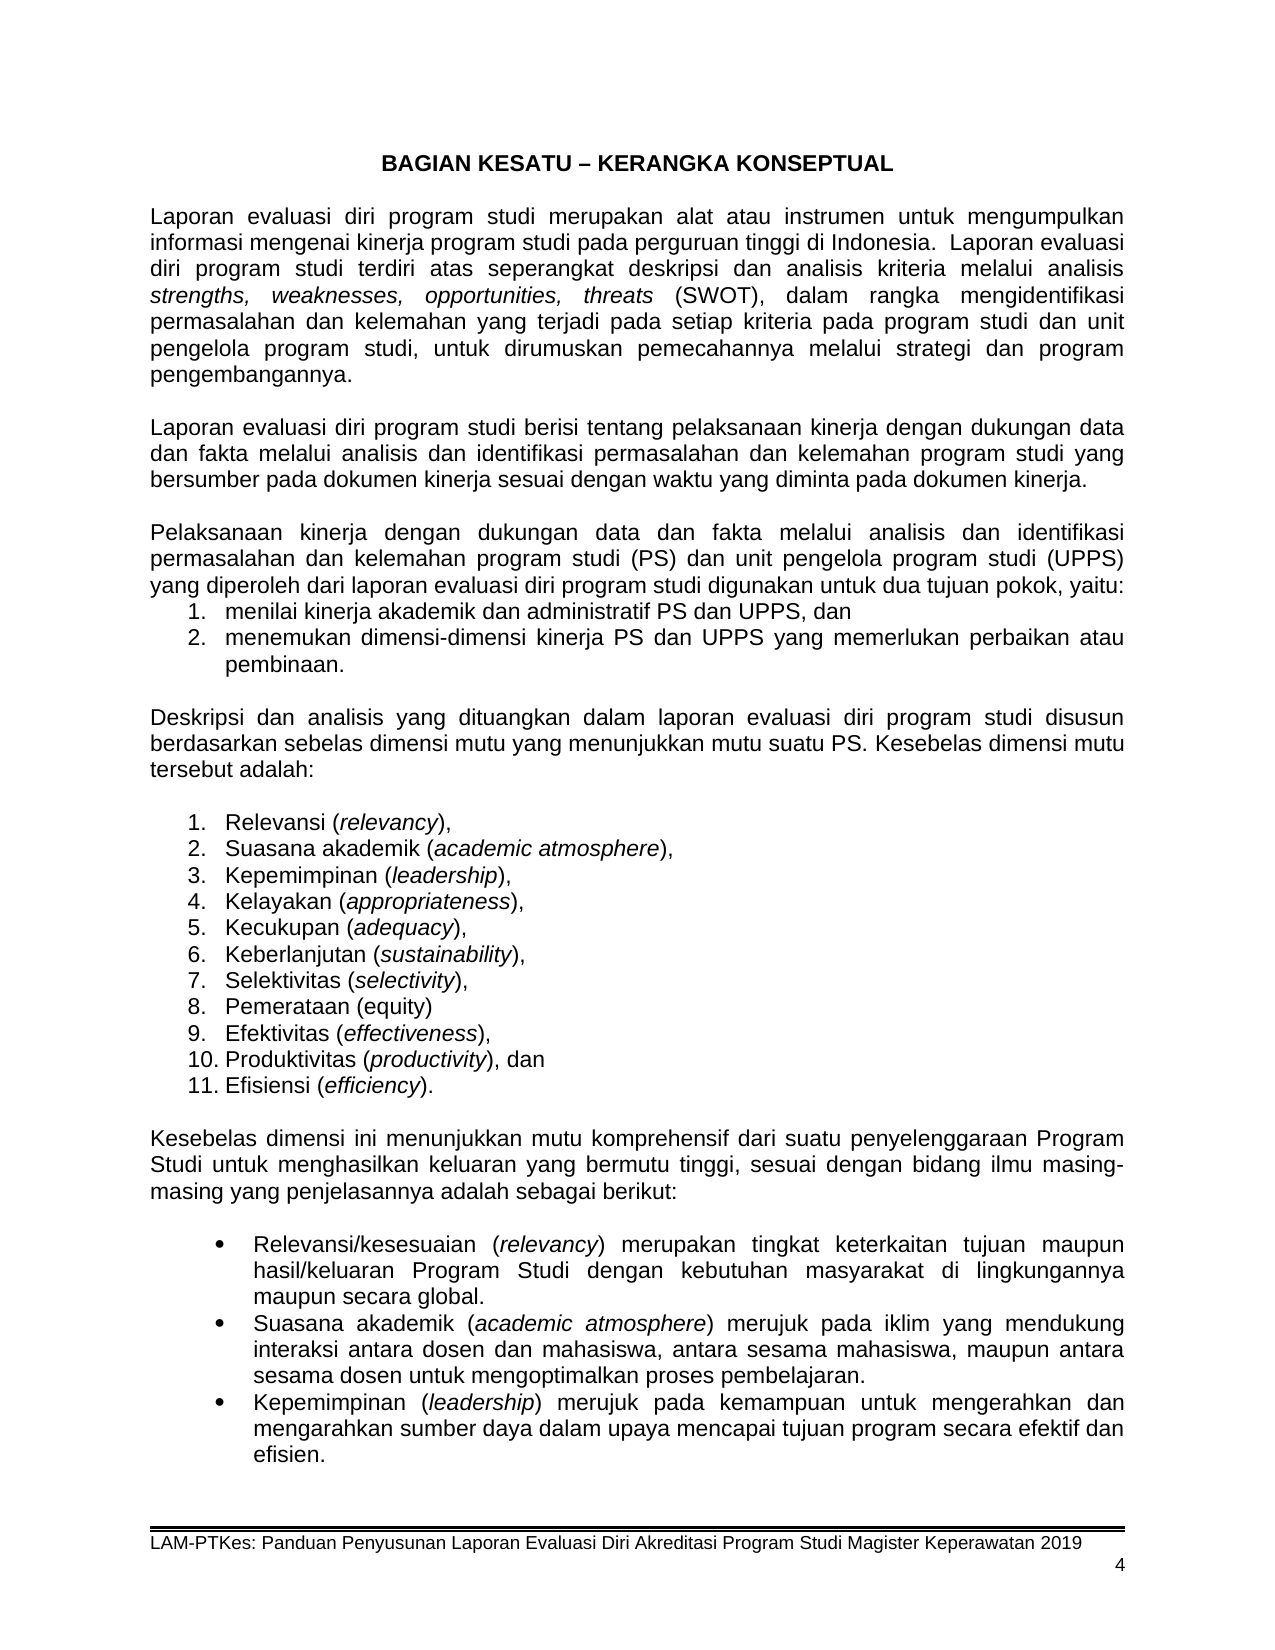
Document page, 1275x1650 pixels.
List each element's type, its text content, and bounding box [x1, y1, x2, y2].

list Pemerataan (equity) [187, 993, 1125, 1020]
subtitle BAGIAN KESATU – KERANGKA KONSEPTUAL [150, 150, 1125, 176]
list Relevansi/kesesuaian (relevancy) merupakan tingkat keterkaitan tujuan maupun hasil/keluaran Program Studi dengan kebutuhan masyarakat di lingkungannya maupun secara global. [216, 1231, 1125, 1309]
list Relevansi (relevancy), [187, 809, 1125, 835]
text Pelaksanaan kinerja dengan dukungan data dan fakta melalui analisis dan identifikasi permasalahan dan kelemahan program studi (PS) dan unit pengelola program studi (UPPS) yang diperoleh dari laporan evaluasi diri program studi digunakan untuk dua tujuan pokok, yaitu: [150, 519, 1125, 598]
list Kecukupan (adequacy), [187, 914, 1125, 941]
text Kesebelas dimensi ini menunjukkan mutu komprehensif dari suatu penyelenggaraan Program Studi untuk menghasilkan keluaran yang bermutu tinggi, sesuai dengan bidang ilmu masing-masing yang penjelasannya adalah sebagai berikut: [150, 1125, 1125, 1204]
text Deskripsi dan analisis yang dituangkan dalam laporan evaluasi diri program studi disusun berdasarkan sebelas dimensi mutu yang menunjukkan mutu suatu PS. Kesebelas dimensi mutu tersebut adalah: [150, 703, 1125, 782]
list Kepemimpinan (leadership), [187, 862, 1125, 888]
list Efisiensi (efficiency). [187, 1072, 1125, 1099]
list Efektivitas (effectiveness), [187, 1020, 1125, 1046]
list Keberlanjutan (sustainability), [187, 941, 1125, 967]
list Kelayakan (appropriateness), [187, 888, 1125, 914]
list Selektivitas (selectivity), [187, 967, 1125, 993]
list Kepemimpinan (leadership) merujuk pada kemampuan untuk mengerahkan dan mengarahkan sumber daya dalam upaya mencapai tujuan program secara efektif dan efisien. [216, 1389, 1125, 1468]
list menilai kinerja akademik dan administratif PS dan UPPS, dan [187, 598, 1125, 624]
text Laporan evaluasi diri program studi merupakan alat atau instrumen untuk mengumpulkan informasi mengenai kinerja program studi pada perguruan tinggi di Indonesia. Laporan evaluasi diri program studi terdiri atas seperangkat deskripsi dan analisis kriteria melalui analisis strengths, weaknesses, opportunities, threats (SWOT), dalam rangka mengidentifikasi permasalahan dan kelemahan yang terjadi pada setiap kriteria pada program studi dan unit pengelola program studi, untuk dirumuskan pemecahannya melalui strategi dan program pengembangannya. [150, 203, 1125, 387]
list Suasana akademik (academic atmosphere), [187, 835, 1125, 862]
list Produktivitas (productivity), dan [187, 1046, 1125, 1072]
list menemukan dimensi-dimensi kinerja PS dan UPPS yang memerlukan perbaikan atau pembinaan. [187, 624, 1125, 677]
list Suasana akademik (academic atmosphere) merujuk pada iklim yang mendukung interaksi antara dosen dan mahasiswa, antara sesama mahasiswa, maupun antara sesama dosen untuk mengoptimalkan proses pembelajaran. [216, 1309, 1125, 1389]
text Laporan evaluasi diri program studi berisi tentang pelaksanaan kinerja dengan dukungan data dan fakta melalui analisis dan identifikasi permasalahan dan kelemahan program studi yang bersumber pada dokumen kinerja sesuai dengan waktu yang diminta pada dokumen kinerja. [150, 413, 1125, 493]
